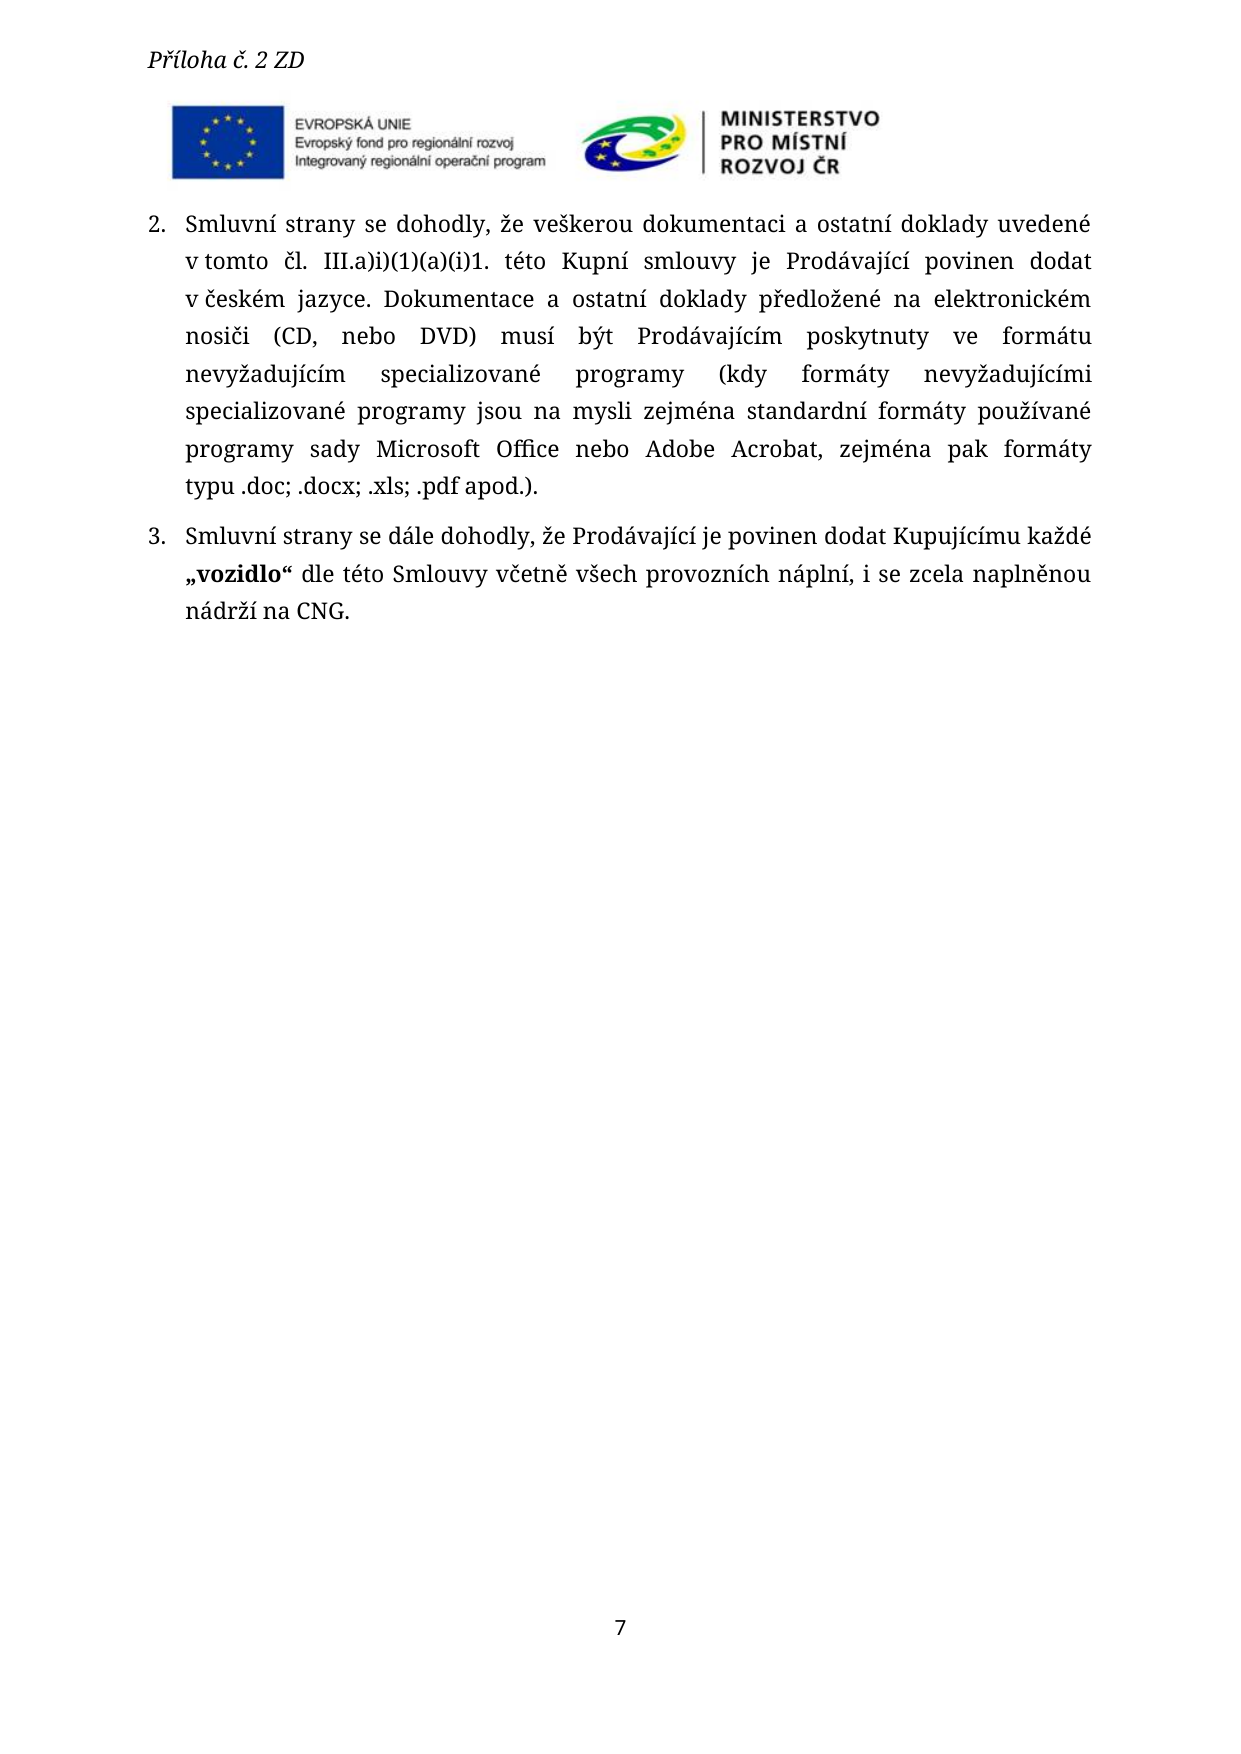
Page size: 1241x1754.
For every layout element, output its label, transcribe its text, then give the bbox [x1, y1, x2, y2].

picture [147, 81, 903, 203]
list Smluvní strany se dále dohodly, že Prodávající je povinen dodat Kupujícímu každé „vozidlo“ dle této Smlouvy včetně všech provozních náplní, i se zcela naplněnou nádrží na CNG. [148, 520, 1093, 627]
list Smluvní strany se dohodly, že veškerou dokumentaci a ostatní doklady uvedené v tomto čl. III.1. této Kupní smlouvy je Prodávající povinen dodat v českém jazyce. Dokumentace a ostatní doklady předložené na elektronickém nosiči (CD, nebo DVD) musí být Prodávajícím poskytnuty ve formátu nevyžadujícím specializované programy (kdy formáty nevyžadujícími specializované programy jsou na mysli zejména standardní formáty používané programy sady Microsoft Office nebo Adobe Acrobat, zejména pak formáty typu .doc; .docx; .xls; .pdf apod.). [148, 208, 1093, 502]
